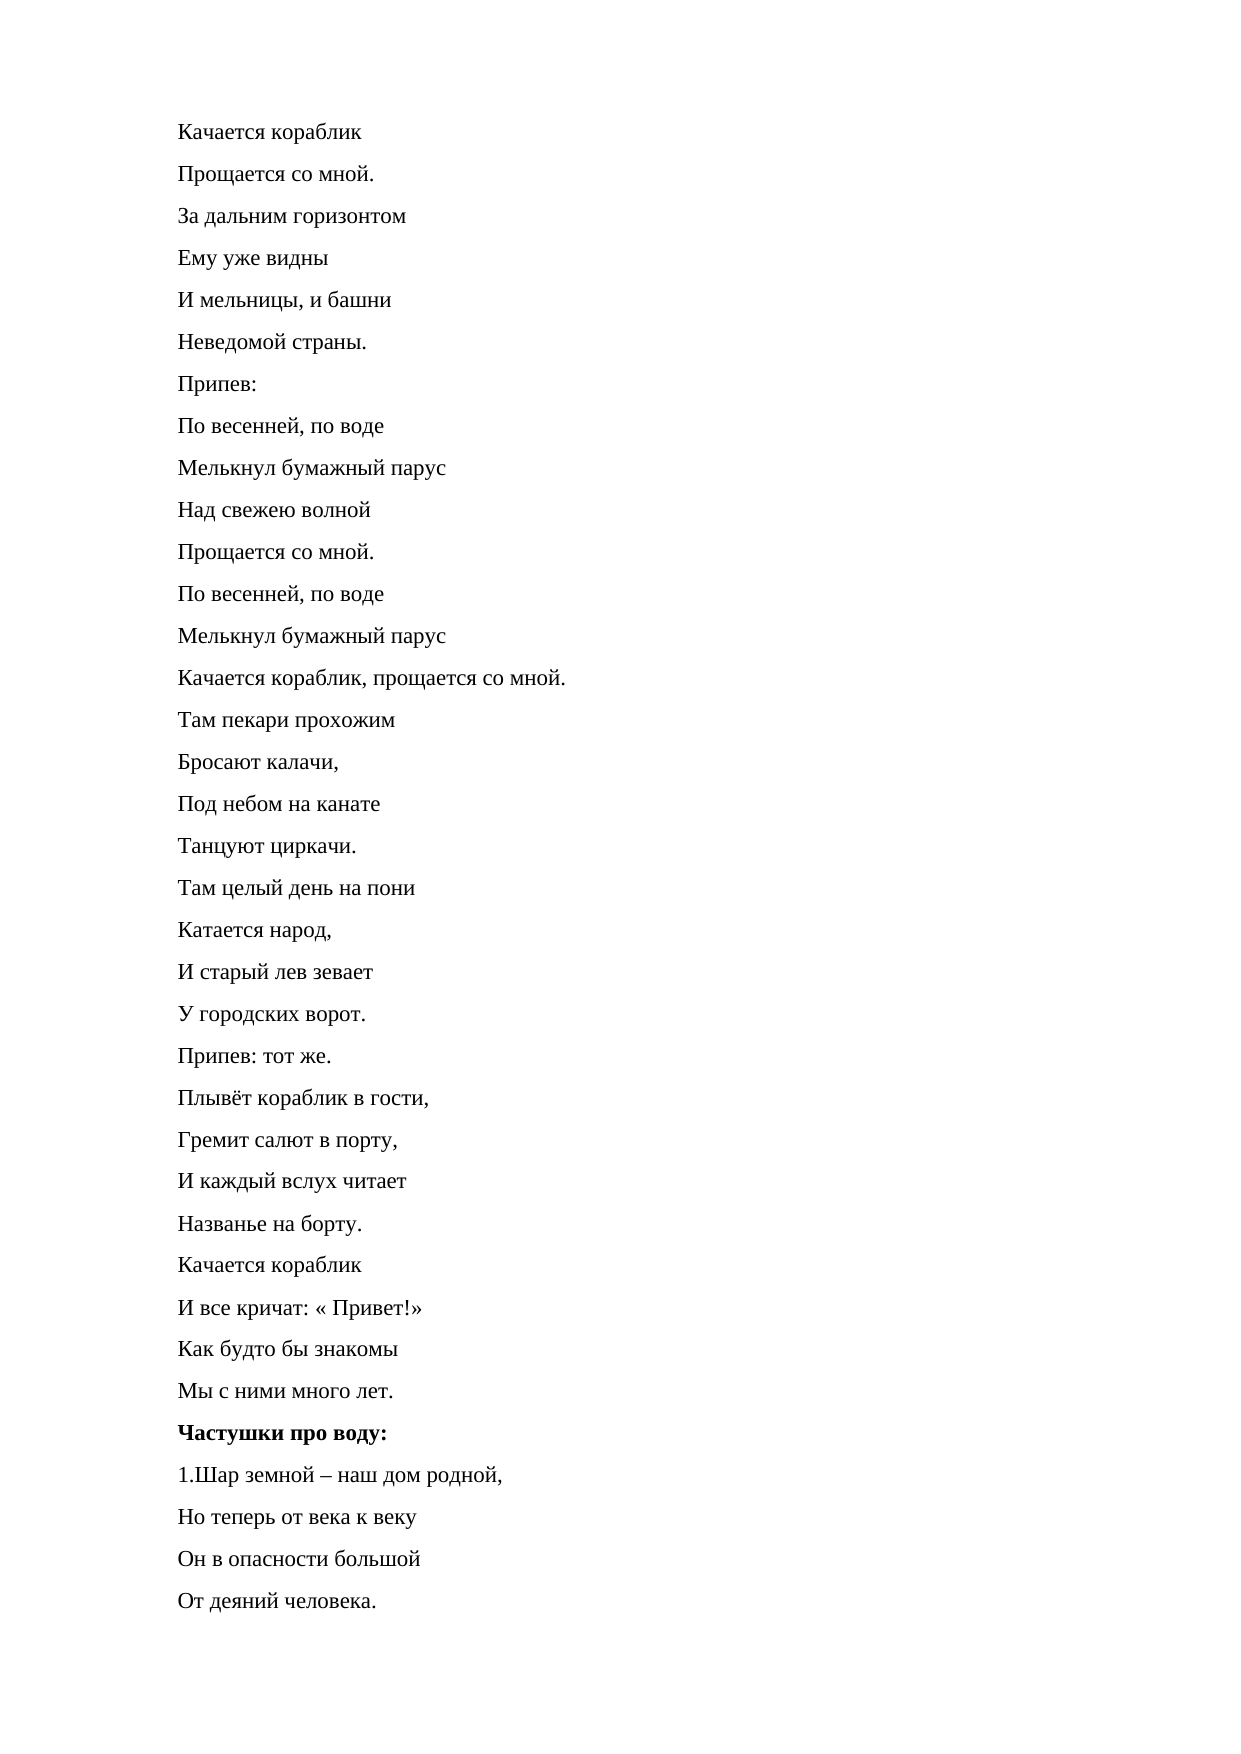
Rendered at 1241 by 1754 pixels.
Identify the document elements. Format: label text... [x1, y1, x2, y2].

text Бросают калачи, [177, 748, 1152, 774]
text Мелькнул бумажный парус [177, 454, 1152, 480]
text За дальним горизонтом [177, 202, 1152, 228]
text Мелькнул бумажный парус [177, 622, 1152, 648]
text И каждый вслух читает [177, 1168, 1152, 1194]
text Припев: [177, 370, 1152, 396]
text Над свежею волной [177, 496, 1152, 522]
text Он в опасности большой [177, 1545, 1152, 1572]
text Гремит салют в порту, [177, 1126, 1152, 1152]
text От деяний человека. [177, 1587, 1152, 1614]
text 1.Шар земной – наш дом родной, [177, 1461, 1152, 1488]
text Танцуют циркачи. [177, 832, 1152, 858]
text Частушки про воду: [177, 1419, 1152, 1446]
text Ему уже видны [177, 244, 1152, 270]
text Плывёт кораблик в гости, [177, 1084, 1152, 1110]
text По весенней, по воде [177, 412, 1152, 438]
text Мы с ними много лет. [177, 1377, 1152, 1404]
text Качается кораблик, прощается со мной. [177, 664, 1152, 690]
text Как будто бы знакомы [177, 1336, 1152, 1362]
text И мельницы, и башни [177, 286, 1152, 312]
text Неведомой страны. [177, 328, 1152, 354]
text Там целый день на пони [177, 874, 1152, 900]
text Качается кораблик [177, 1252, 1152, 1278]
text И старый лев зевает [177, 958, 1152, 984]
text Прощается со мной. [177, 538, 1152, 564]
text По весенней, по воде [177, 580, 1152, 606]
text У городских ворот. [177, 1000, 1152, 1026]
text Под небом на канате [177, 790, 1152, 816]
text Названье на борту. [177, 1209, 1152, 1236]
text И все кричат: « Привет!» [177, 1293, 1152, 1320]
text Качается кораблик [177, 118, 1152, 144]
text Катается народ, [177, 916, 1152, 942]
text Прощается со мной. [177, 160, 1152, 186]
text Но теперь от века к веку [177, 1503, 1152, 1530]
text Там пекари прохожим [177, 706, 1152, 732]
text Припев: тот же. [177, 1042, 1152, 1068]
